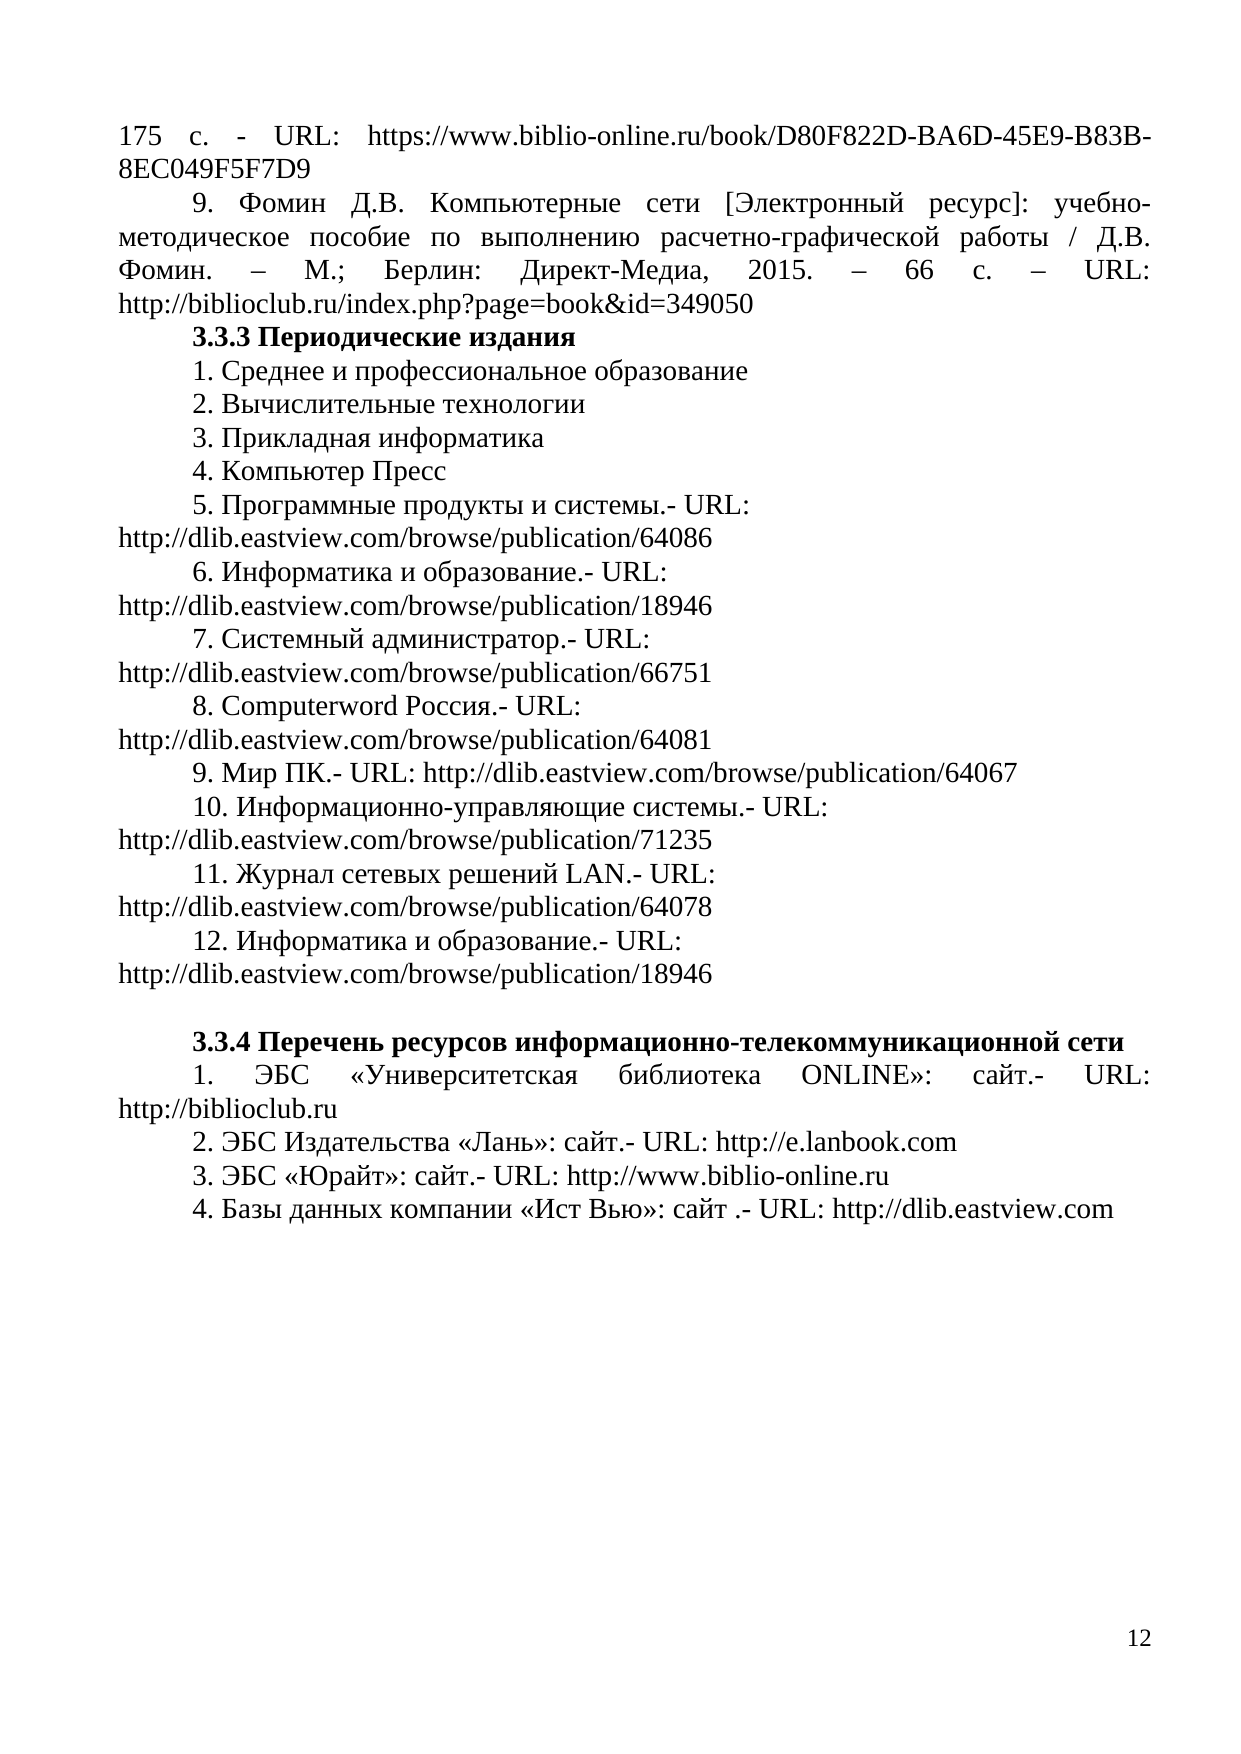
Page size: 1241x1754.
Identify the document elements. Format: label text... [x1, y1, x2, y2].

text 7. Системный администратор.- URL: http://dlib.eastview.com/browse/publication/66751 [118, 621, 1152, 688]
text 3. Прикладная информатика [118, 420, 1152, 453]
text 6. Информатика и образование.- URL: http://dlib.eastview.com/browse/publication/18946 [118, 554, 1152, 621]
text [118, 118, 1152, 185]
text 2. Вычислительные технологии [118, 386, 1152, 420]
text 11. Журнал сетевых решений LAN.- URL: http://dlib.eastview.com/browse/publication/64078 [118, 856, 1152, 923]
text 4. Компьютер Пресс [118, 453, 1152, 487]
text 3. ЭБС «Юрайт»: сайт.- URL: http://www.biblio-online.ru [118, 1158, 1152, 1191]
text 9. Мир ПК.- URL: http://dlib.eastview.com/browse/publication/64067 [118, 755, 1152, 789]
text 8. Computerword Россия.- URL: http://dlib.eastview.com/browse/publication/64081 [118, 688, 1152, 755]
text 5. Программные продукты и системы.- URL: http://dlib.eastview.com/browse/publication/64086 [118, 487, 1152, 554]
text 3.3.4 Перечень ресурсов информационно-телекоммуникационной сети [118, 1024, 1152, 1057]
text 2. ЭБС Издательства «Лань»: сайт.- URL: http://e.lanbook.com [118, 1124, 1152, 1158]
text 3.3.3 Периодические издания [118, 319, 1152, 353]
text 10. Информационно-управляющие системы.- URL: http://dlib.eastview.com/browse/publication/71235 [118, 789, 1152, 856]
text 1. ЭБС «Университетская библиотека ONLINE»: сайт.- URL: http://biblioclub.ru [118, 1057, 1152, 1124]
text 12. Информатика и образование.- URL: http://dlib.eastview.com/browse/publication/18946 [118, 923, 1152, 990]
text 9. Фомин Д.В. Компьютерные сети [Электронный ресурс]: учебно-методическое пособие по выполнению расчетно-графической работы / Д.В. Фомин. – М.; Берлин: Директ-Медиа, 2015. – 66 с. – URL: http://biblioclub.ru/index.php?page=book&id=349050 [118, 185, 1152, 319]
text 4. Базы данных компании «Ист Вью»: сайт .- URL: http://dlib.eastview.com [118, 1191, 1152, 1225]
text 1. Среднее и профессиональное образование [118, 353, 1152, 386]
